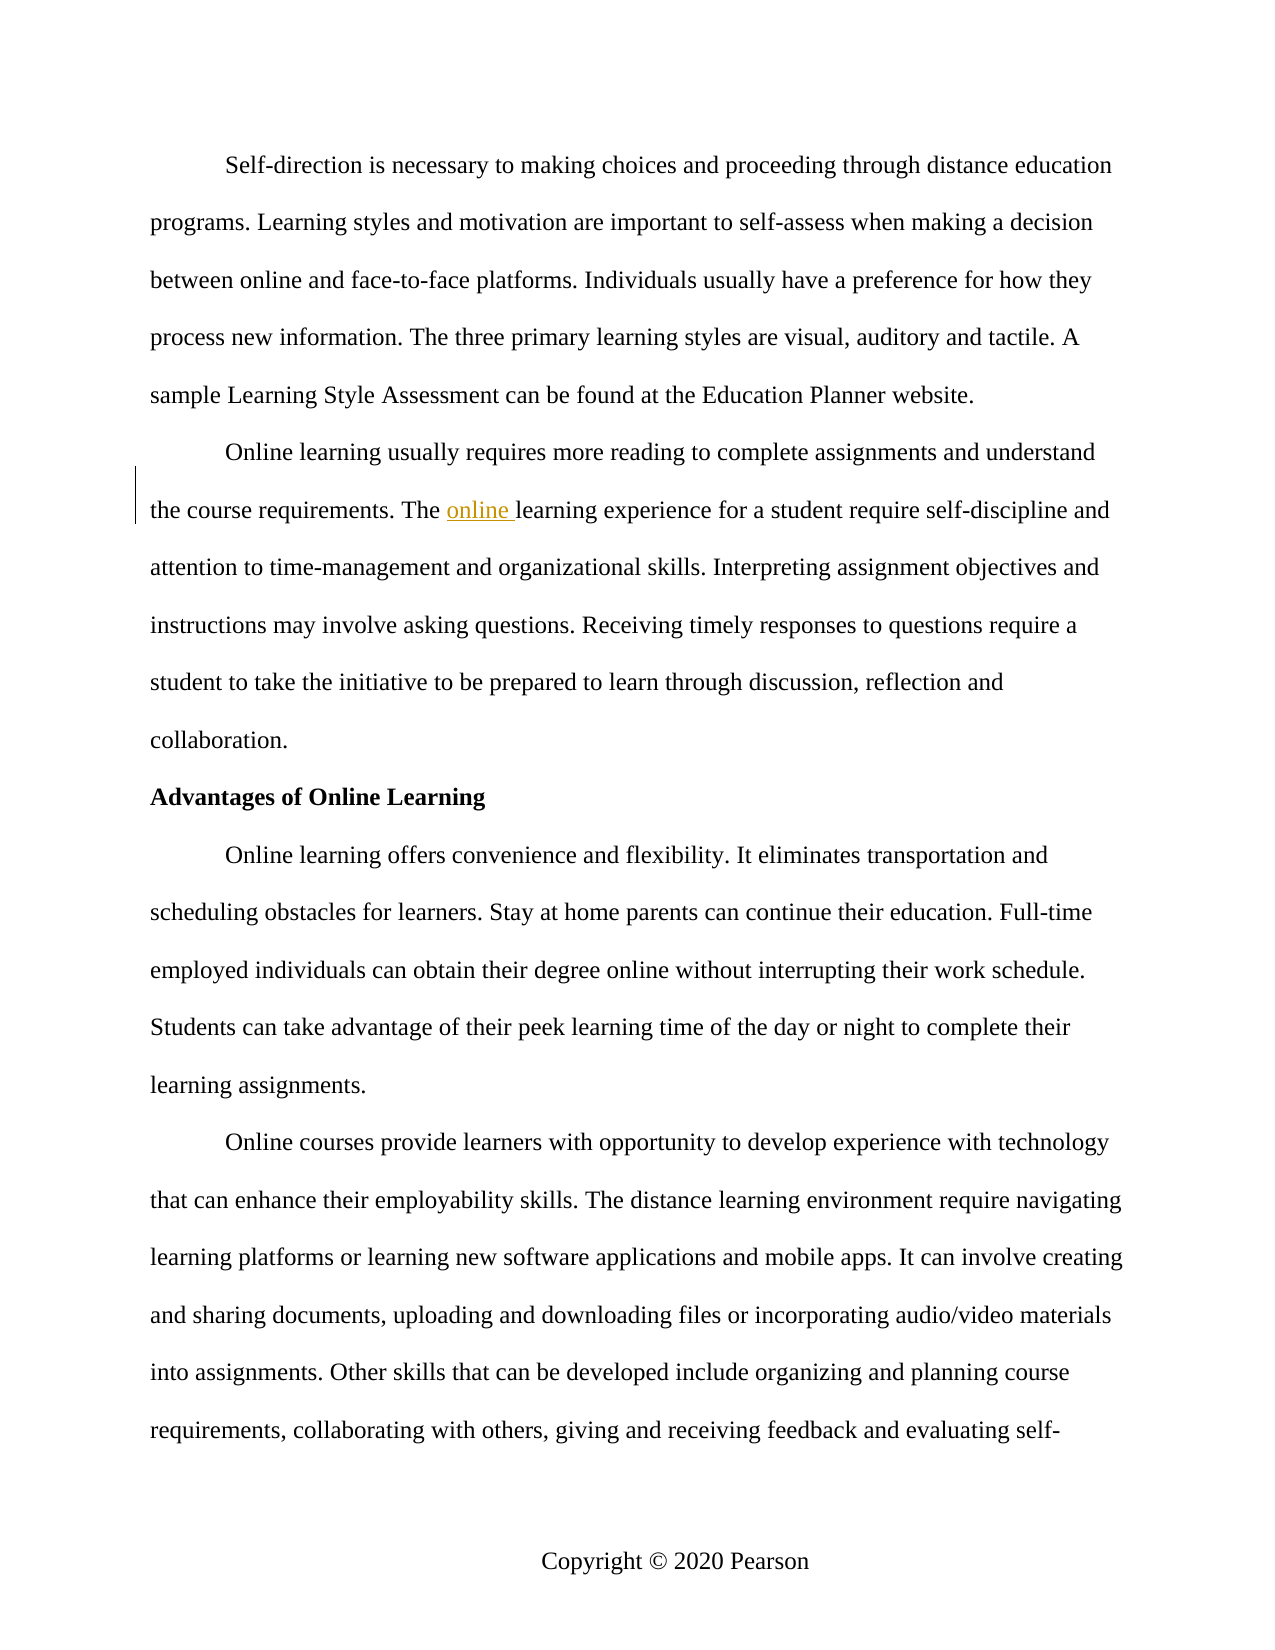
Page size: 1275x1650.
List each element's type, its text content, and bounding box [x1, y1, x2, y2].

subtitle Advantages of Online Learning [150, 782, 1125, 811]
text Online learning usually requires more reading to complete assignments and understand the course requirements. The learning experience for a student require self-discipline and attention to time-management and organizational skills. Interpreting assignment objectives and instructions may involve asking questions. Receiving timely responses to questions require a student to take the initiative to be prepared to learn through discussion, reflection and collaboration. [150, 437, 1125, 754]
text Online learning offers convenience and flexibility. It eliminates transportation and scheduling obstacles for learners. Stay at home parents can continue their education. Full-time employed individuals can obtain their degree online without interrupting their work schedule. Students can take advantage of their peek learning time of the day or night to complete their learning assignments. [150, 840, 1125, 1099]
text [150, 1127, 1125, 1444]
text Self-direction is necessary to making choices and proceeding through distance education programs. Learning styles and motivation are important to self-assess when making a decision between online and face-to-face platforms. Individuals usually have a preference for how they process new information. The three primary learning styles are visual, auditory and tactile. A sample Learning Style Assessment can be found at the Education Planner website. [150, 150, 1125, 409]
